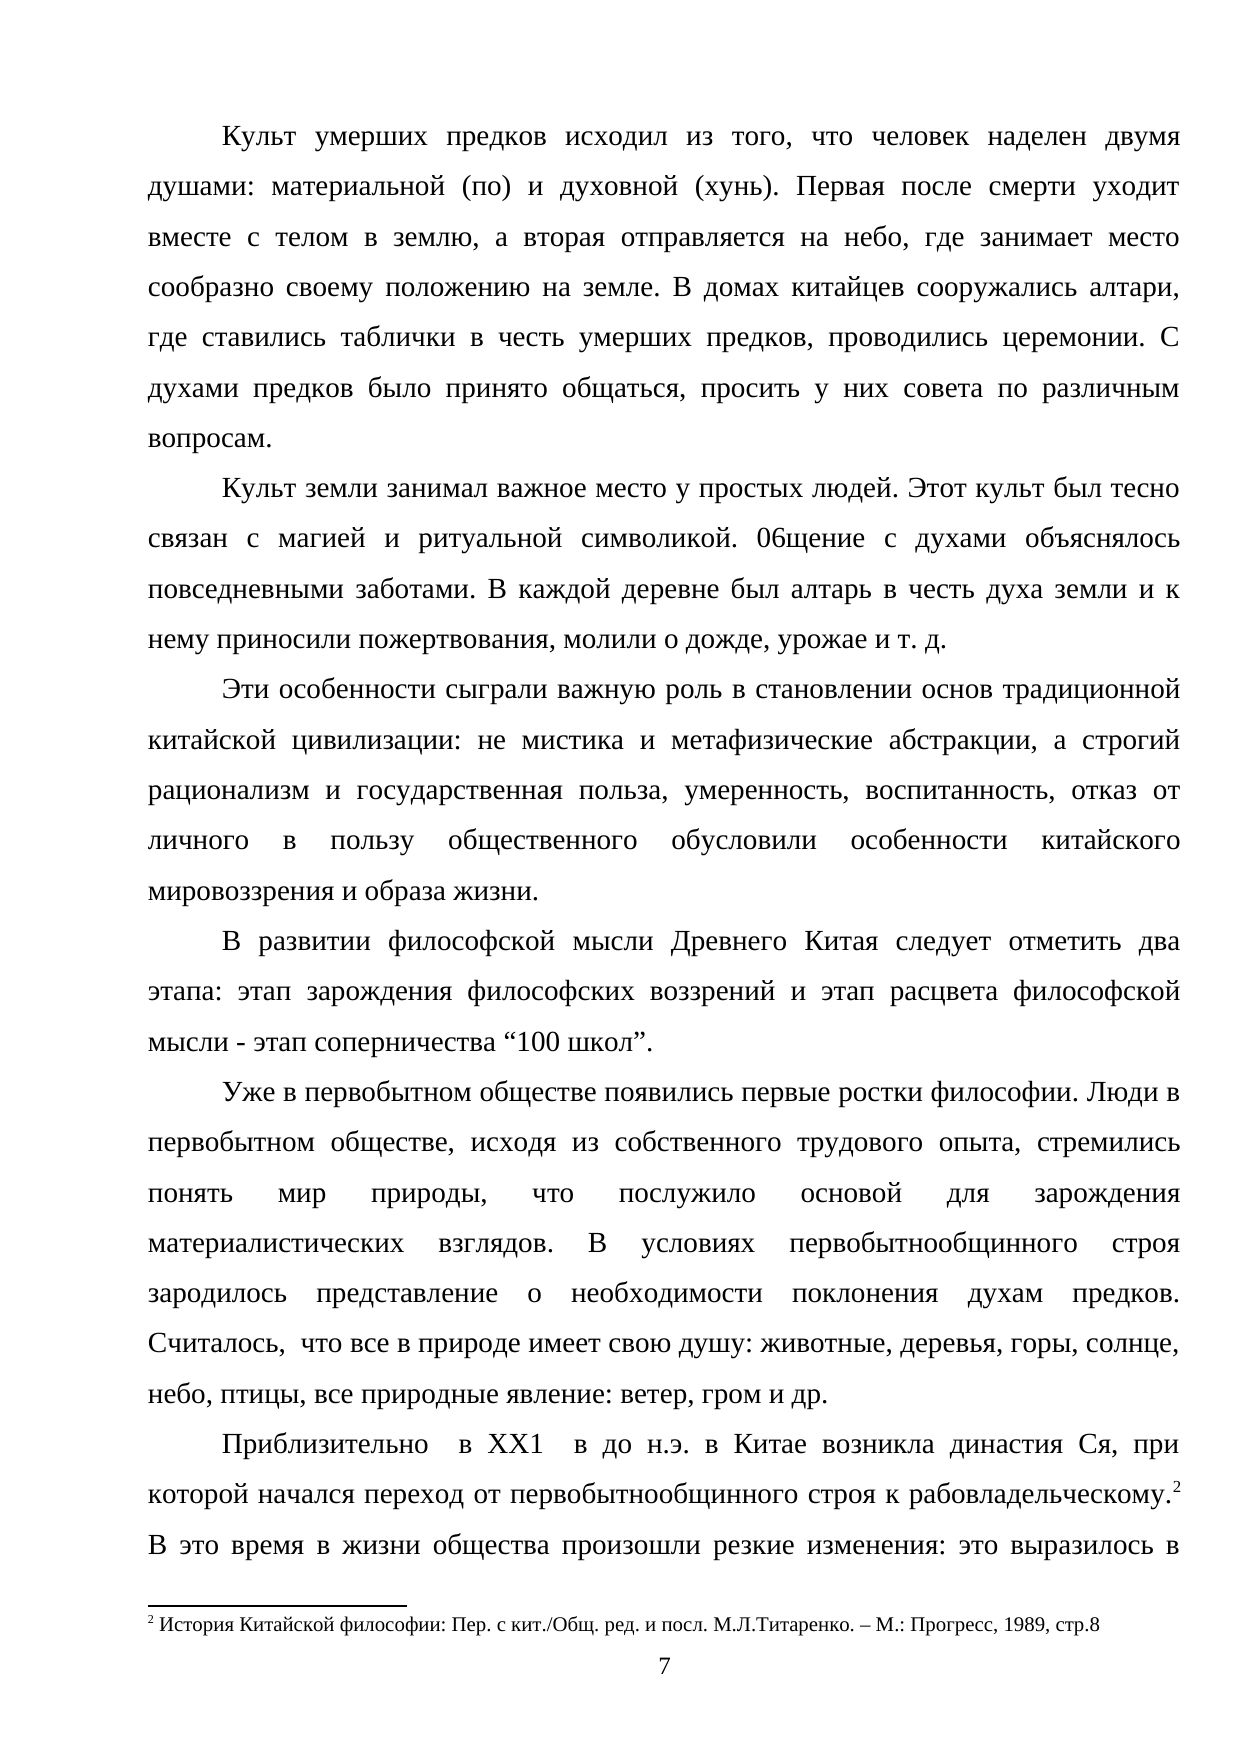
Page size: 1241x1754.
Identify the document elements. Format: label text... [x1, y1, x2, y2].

text Культ земли занимал важное место у простых людей. Этот культ был тесно связан с магией и ритуальной символикой. 06щение с духами объяснялось повседневными заботами. В каждой деревне был алтарь в честь духа земли и к нему приносили пожертвования, молили о дожде, урожае и т. д. [148, 470, 1181, 655]
text Культ умерших предков исходил из того, что человек наделен двумя душами: материальной (по) и духовной (хунь). Первая после смерти уходит вместе с телом в землю, а вторая отправляется на небо, где занимает место сообразно своему положению на земле. В домах китайцев сооружались алтари, где ставились таблички в честь умерших предков, проводились церемонии. С духами предков было принято общаться, просить у них совета по различным вопросам. [148, 118, 1181, 453]
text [148, 1426, 1181, 1560]
text Эти особенности сыграли важную роль в становлении основ традиционной китайской цивилизации: не мистика и метафизические абстракции, а строгий рационализм и государственная польза, умеренность, воспитанность, отказ от личного в пользу общественного обусловили особенности китайского мировоззрения и образа жизни. [148, 672, 1181, 906]
text В развитии философской мысли Древнего Китая следует отметить два этапа: этап зарождения философских воззрений и этап расцвета философской мысли - этап соперничества “100 школ”. [148, 923, 1181, 1057]
text Уже в первобытном обществе появились первые ростки философии. Люди в первобытном обществе, исходя из собственного трудового опыта, стремились понять мир природы, что послужило основой для зарождения материалистических взглядов. В условиях первобытнообщинного строя зародилось представление о необходимости поклонения духам предков. Считалось, что все в природе имеет свою душу: животные, деревья, горы, солнце, небо, птицы, все природные явление: ветер, гром и др. [148, 1074, 1181, 1409]
